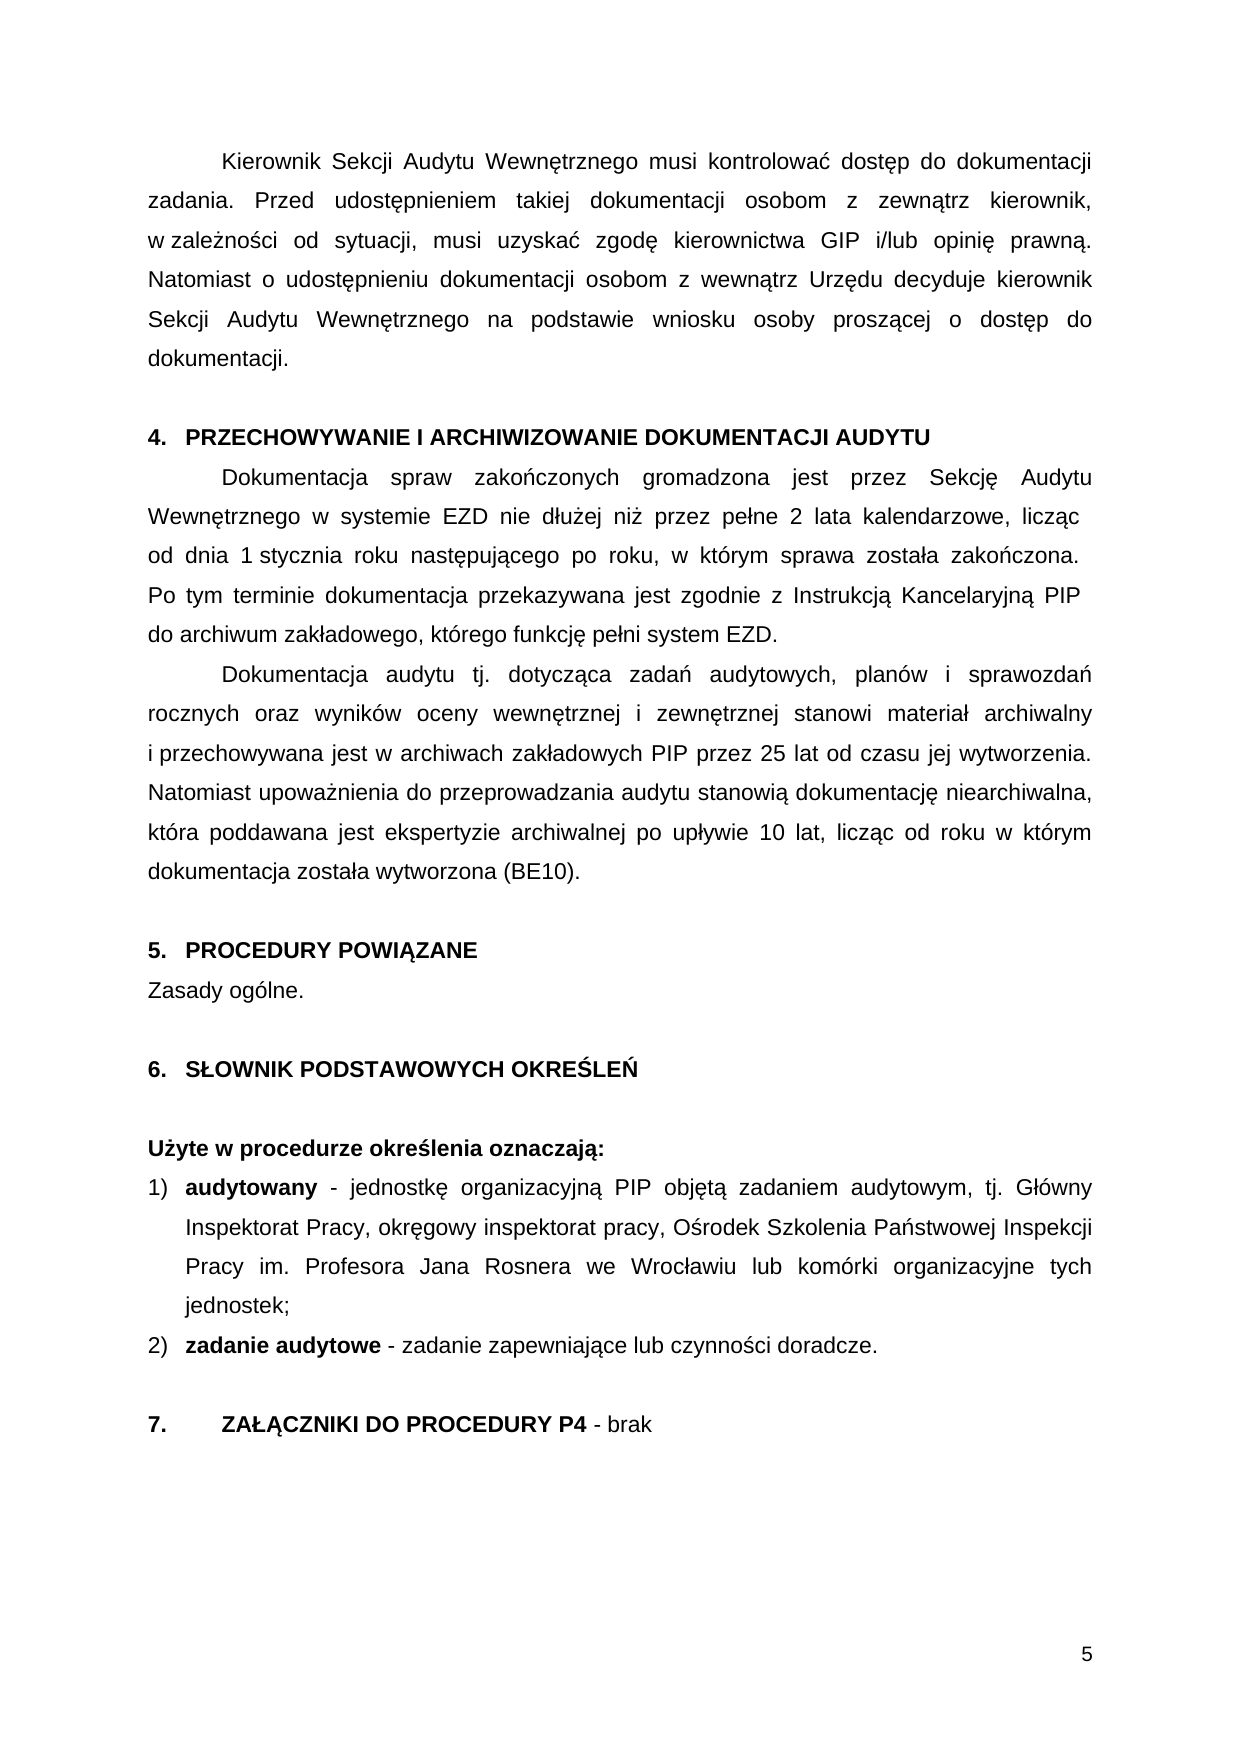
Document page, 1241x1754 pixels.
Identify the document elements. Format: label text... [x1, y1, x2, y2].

list PRZECHOWYWANIE I ARCHIWIZOWANIE DOKUMENTACJI AUDYTU [148, 424, 1093, 450]
text Kierownik Sekcji Audytu Wewnętrznego musi kontrolować dostęp do dokumentacji zadania. Przed udostępnieniem takiej dokumentacji osobom z zewnątrz kierownik, w zależności od sytuacji, musi uzyskać zgodę kierownictwa GIP i/lub opinię prawną. Natomiast o udostępnieniu dokumentacji osobom z wewnątrz Urzędu decyduje kierownik Sekcji Audytu Wewnętrznego na podstawie wniosku osoby proszącej o dostęp do dokumentacji. [148, 148, 1093, 371]
list PROCEDURY POWIĄZANE [148, 937, 1093, 963]
list SŁOWNIK PODSTAWOWYCH OKREŚLEŃ [148, 1056, 1093, 1082]
text Użyte w procedurze określenia oznaczają: [148, 1134, 1093, 1161]
text Dokumentacja audytu tj. dotycząca zadań audytowych, planów i sprawozdań rocznych oraz wyników oceny wewnętrznej i zewnętrznej stanowi materiał archiwalny i przechowywana jest w archiwach zakładowych PIP przez 25 lat od czasu jej wytworzenia. Natomiast upoważnienia do przeprowadzania audytu stanowią dokumentację niearchiwalna, która poddawana jest ekspertyzie archiwalnej po upływie 10 lat, licząc od roku w którym dokumentacja została wytworzona (BE10). [148, 661, 1093, 884]
list zadanie audytowe - zadanie zapewniające lub czynności doradcze. [148, 1332, 1093, 1358]
text Zasady ogólne. [148, 977, 1093, 1003]
text 7. ZAŁĄCZNIKI DO PROCEDURY P4 - brak [148, 1411, 1093, 1437]
list audytowany - jednostkę organizacyjną PIP objętą zadaniem audytowym, tj. Główny Inspektorat Pracy, okręgowy inspektorat pracy, Ośrodek Szkolenia Państwowej Inspekcji Pracy im. Profesora Jana Rosnera we Wrocławiu lub komórki organizacyjne tych jednostek; [148, 1174, 1093, 1319]
text Dokumentacja spraw zakończonych gromadzona jest przez Sekcję Audytu Wewnętrznego w systemie EZD nie dłużej niż przez pełne 2 lata kalendarzowe, licząc od dnia 1 stycznia roku następującego po roku, w którym sprawa została zakończona. Po tym terminie dokumentacja przekazywana jest zgodnie z Instrukcją Kancelaryjną PIP do archiwum zakładowego, którego funkcję pełni system EZD. [148, 463, 1093, 648]
